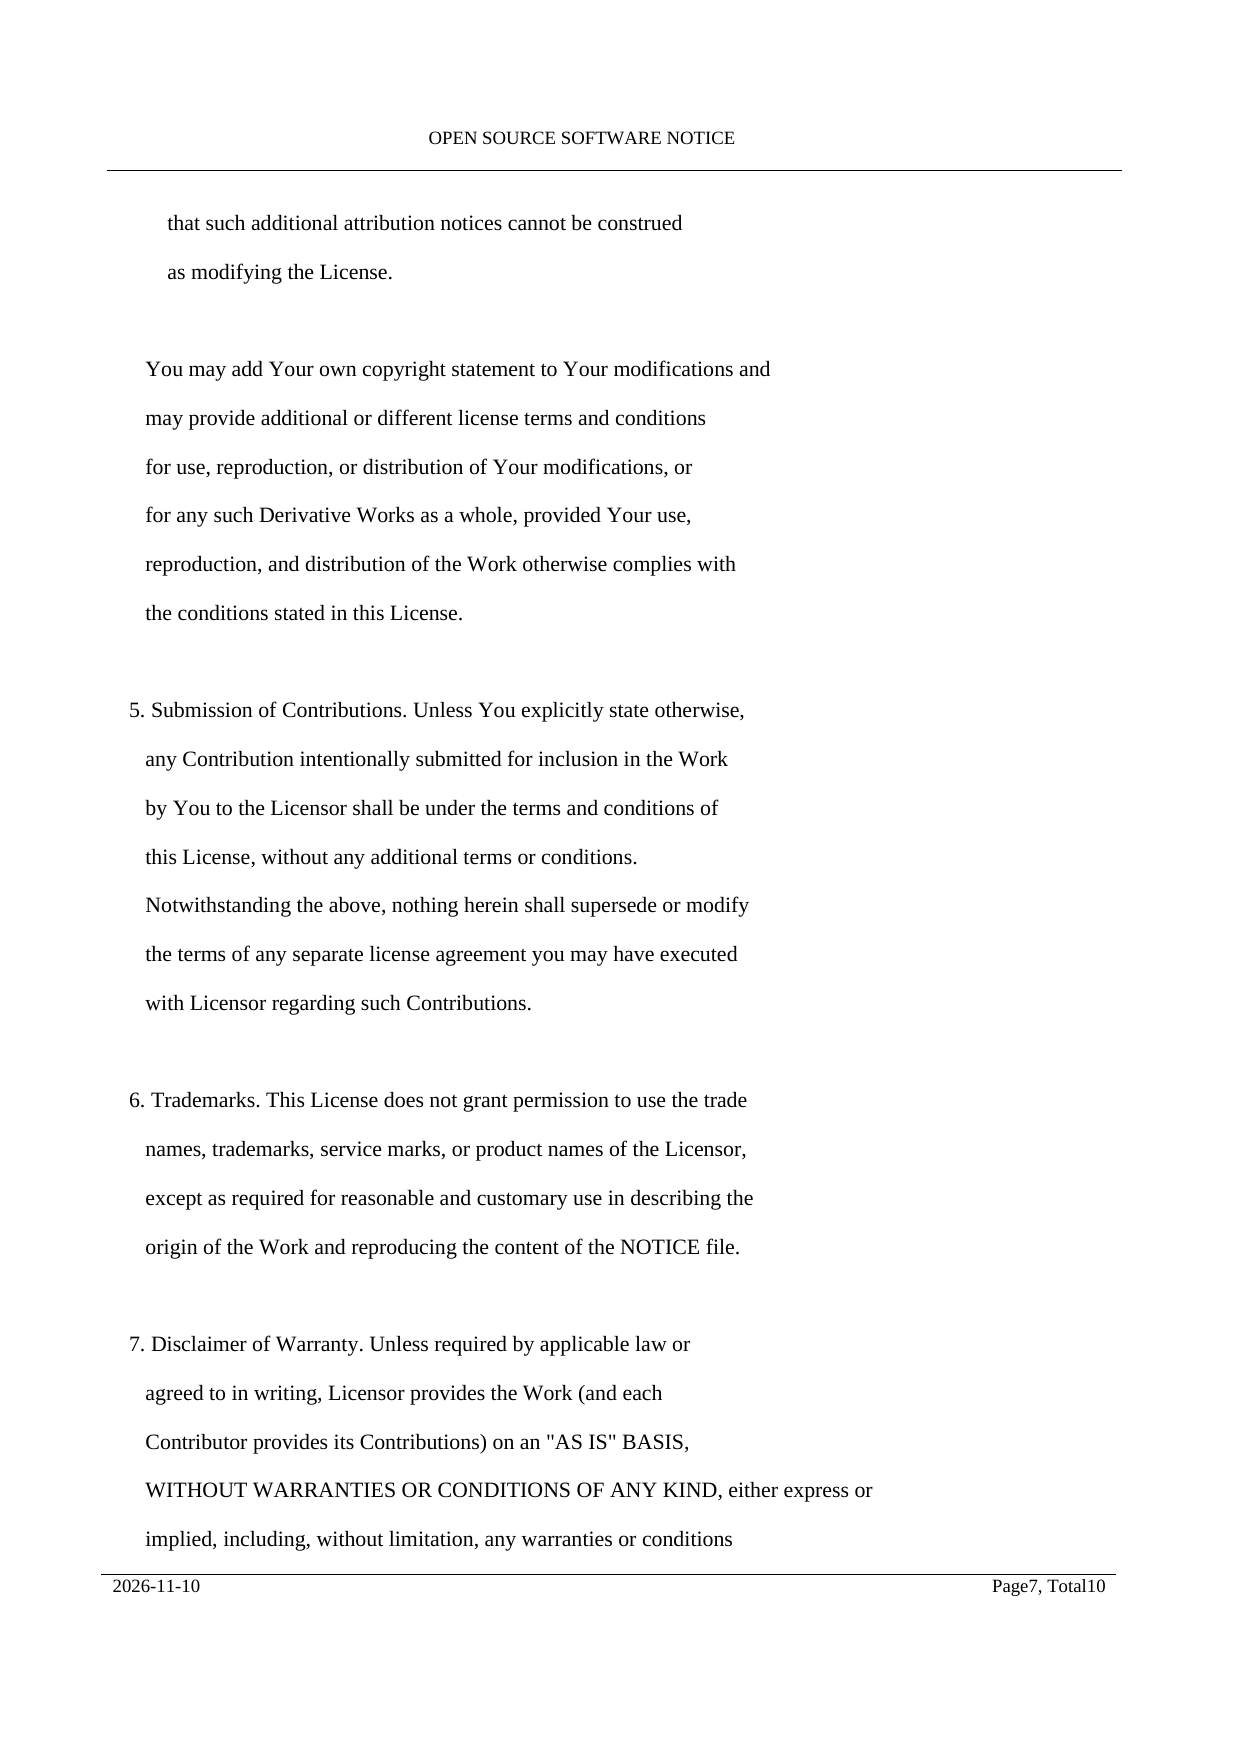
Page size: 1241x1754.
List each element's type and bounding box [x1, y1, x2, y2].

text [112, 206, 1128, 1555]
